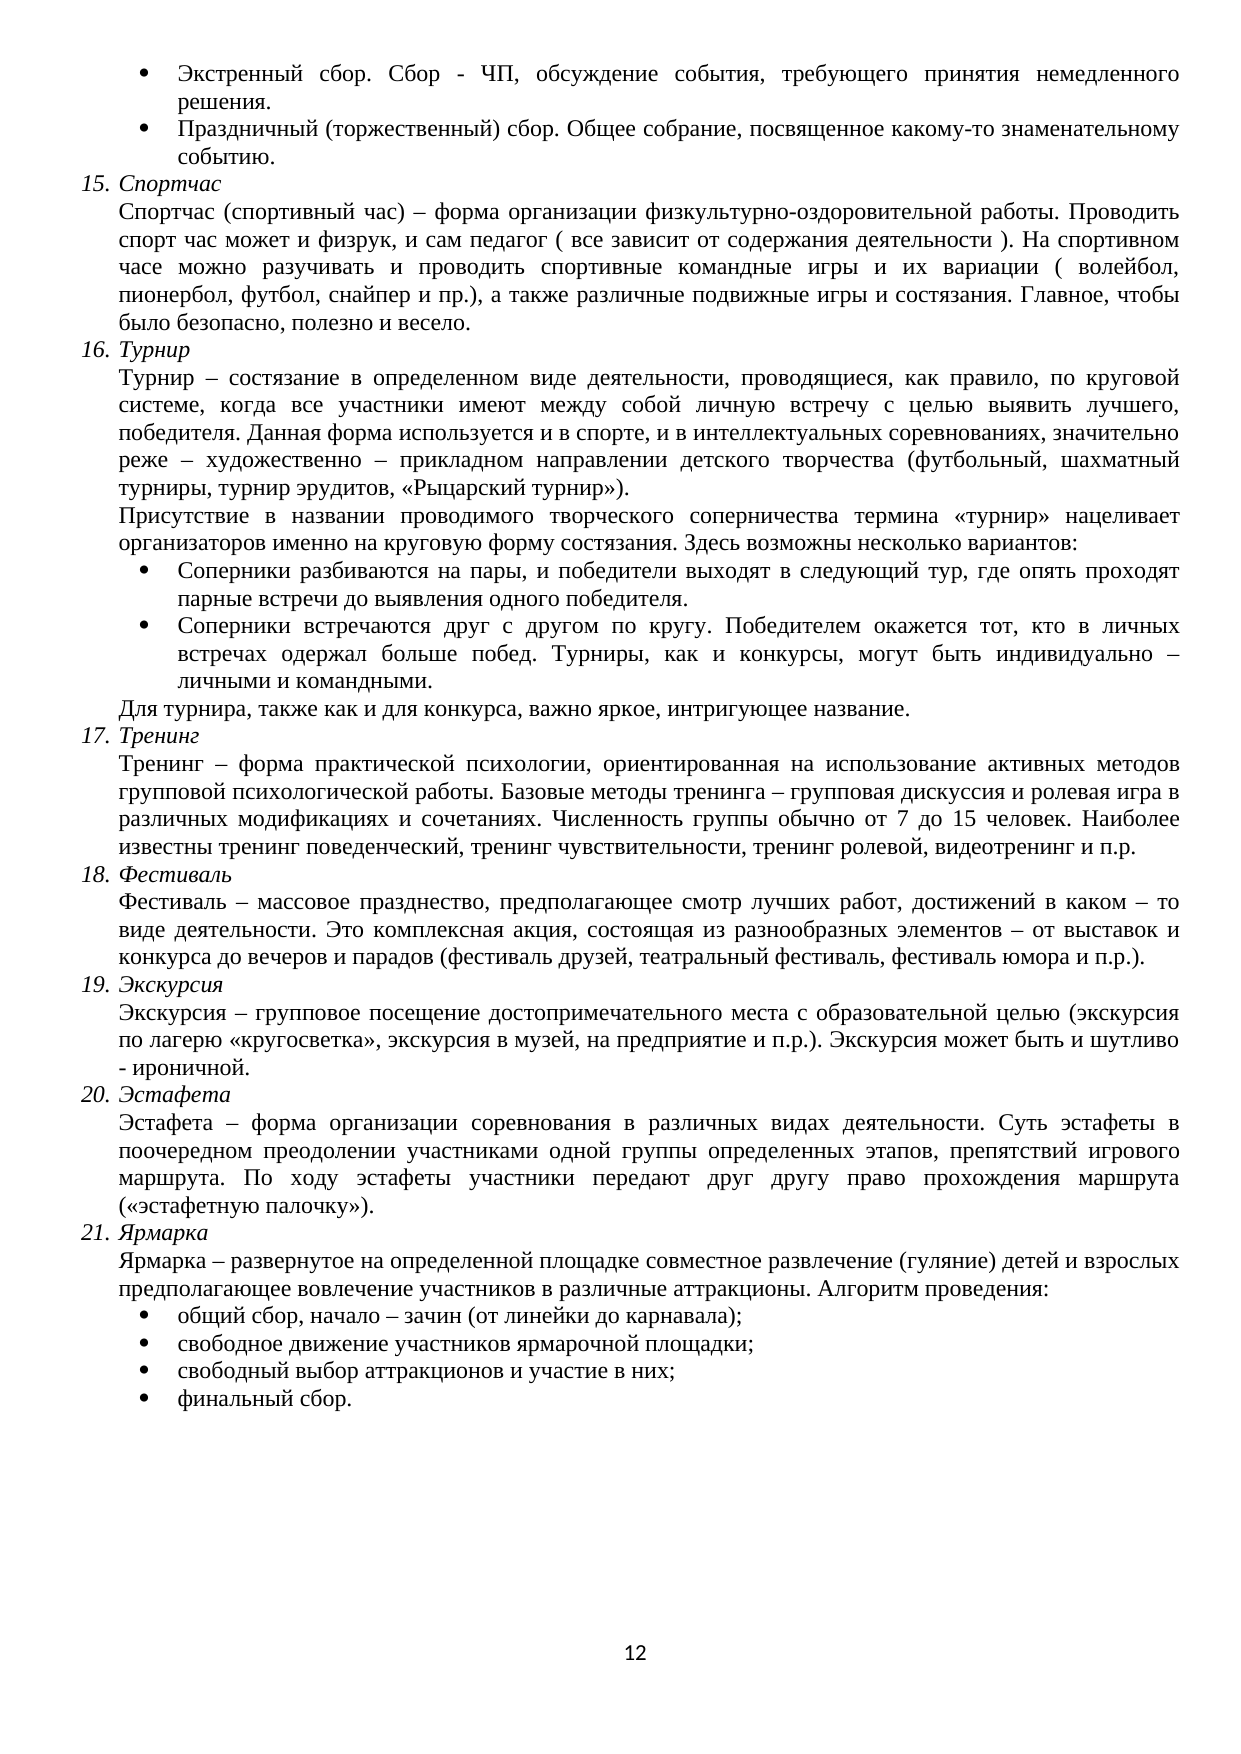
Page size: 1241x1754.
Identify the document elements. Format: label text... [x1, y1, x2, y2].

list свободный выбор аттракционов и участие в них; [140, 1053, 1181, 1080]
list Для турнира, также как и для конкурса, важно яркое, интригующее название. [118, 390, 1181, 418]
list финальный сбор. [140, 1080, 1181, 1108]
list Эстафета [81, 777, 1181, 804]
list Эстафета – форма организации соревнования в различных видах деятельности. Суть эстафеты в поочередном преодолении участниками одной группы определенных этапов, препятствий игрового маршрута. По ходу эстафеты участники передают друг другу право прохождения маршрута («эстафетную палочку»). [118, 804, 1181, 915]
list Ярмарка – развернутое на определенной площадке совместное развлечение (гуляние) детей и взрослых предполагающее вовлечение участников в различные аттракционы. Алгоритм проведения: [118, 942, 1181, 998]
list Соперники встречаются друг с другом по кругу. Победителем окажется тот, кто в личных встречах одержал больше побед. Турниры, как и конкурсы, могут быть индивидуально – личными и командными. [140, 307, 1181, 390]
list Фестиваль [81, 556, 1181, 583]
list общий сбор, начало – зачин (от линейки до карнавала); [140, 998, 1181, 1025]
list Ярмарка [81, 915, 1181, 942]
list Присутствие в названии проводимого творческого соперничества термина «турнир» нацеливает организаторов именно на круговую форму состязания. Здесь возможны несколько вариантов: [118, 197, 1181, 252]
list Тренинг – форма практической психологии, ориентированная на использование активных методов групповой психологической работы. Базовые методы тренинга – групповая дискуссия и ролевая игра в различных модификациях и сочетаниях. Численность группы обычно от 7 до 15 человек. Наиболее известны тренинг поведенческий, тренинг чувствительности, тренинг ролевой, видеотренинг и п.р. [118, 446, 1181, 556]
list Соперники разбиваются на пары, и победители выходят в следующий тур, где опять проходят парные встречи до выявления одного победителя. [140, 252, 1181, 307]
list Турнир – состязание в определенном виде деятельности, проводящиеся, как правило, по круговой системе, когда все участники имеют между собой личную встречу с целью выявить лучшего, победителя. Данная форма используется и в спорте, и в интеллектуальных соревнованиях, значительно реже – художественно – прикладном направлении детского творчества (футбольный, шахматный турниры, турнир эрудитов, «Рыцарский турнир»). [118, 59, 1181, 197]
list свободное движение участников ярмарочной площадки; [140, 1025, 1181, 1053]
list Экскурсия [81, 666, 1181, 694]
list Экскурсия – групповое посещение достопримечательного места с образовательной целью (экскурсия по лагерю «кругосветка», экскурсия в музей, на предприятие и п.р.). Экскурсия может быть и шутливо - ироничной. [118, 694, 1181, 777]
list Фестиваль – массовое празднество, предполагающее смотр лучших работ, достижений в каком – то виде деятельности. Это комплексная акция, состоящая из разнообразных элементов – от выставок и конкурса до вечеров и парадов (фестиваль друзей, театральный фестиваль, фестиваль юмора и п.р.). [118, 583, 1181, 666]
list Тренинг [81, 418, 1181, 446]
